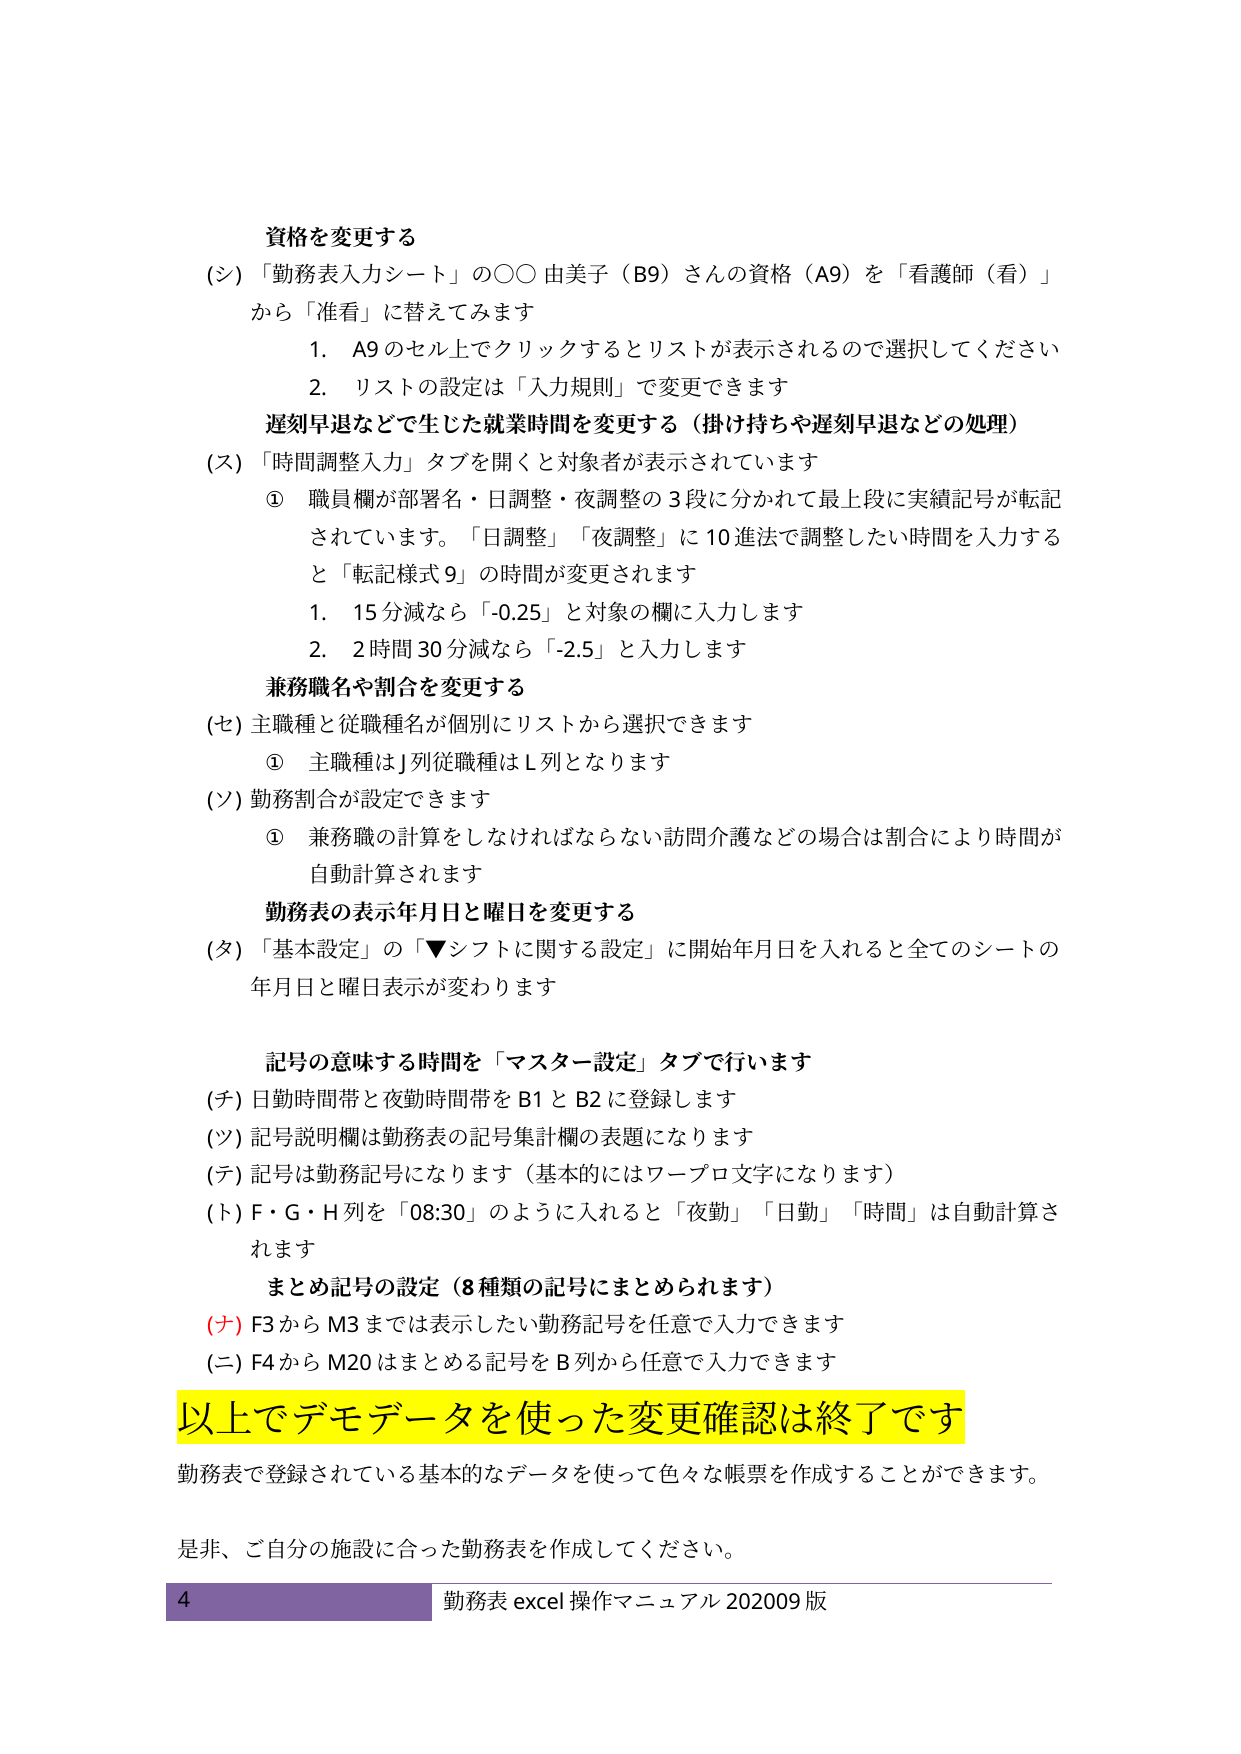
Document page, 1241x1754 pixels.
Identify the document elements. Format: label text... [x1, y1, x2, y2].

list 主職種と従職種名が個別にリストから選択できます [207, 704, 1063, 742]
list F3からM3までは表示したい勤務記号を任意で入力できます [207, 1304, 1063, 1342]
list 主職種はJ列従職種はL列となります [265, 742, 1063, 779]
list 記号説明欄は勤務表の記号集計欄の表題になります [207, 1117, 1063, 1154]
subtitle まとめ記号の設定（8種類の記号にまとめられます） [265, 1267, 1063, 1304]
list リストの設定は「入力規則」で変更できます [308, 367, 1063, 404]
list 日勤時間帯と夜勤時間帯をB1とB2に登録します [207, 1079, 1063, 1117]
subtitle 遅刻早退などで生じた就業時間を変更する（掛け持ちや遅刻早退などの処理） [265, 404, 1063, 442]
list 「基本設定」の「▼シフトに関する設定」に開始年月日を入れると全てのシートの年月日と曜日表示が変わります [207, 929, 1063, 1004]
list F4からM20はまとめる記号をB列から任意で入力できます [207, 1342, 1063, 1379]
subtitle 兼務職名や割合を変更する [265, 667, 1063, 704]
text 是非、ご自分の施設に合った勤務表を作成してください。 [177, 1529, 1063, 1567]
list 「時間調整入力」タブを開くと対象者が表示されています [207, 442, 1063, 479]
text 以上でデモデータを使った変更確認は終了です [177, 1379, 1063, 1454]
subtitle 資格を変更する [265, 217, 1063, 254]
list 2時間30分減なら「-2.5」と入力します [308, 629, 1063, 667]
text 勤務表で登録されている基本的なデータを使って色々な帳票を作成することができます。 [177, 1454, 1063, 1492]
list F・G・H列を「08:30」のように入れると「夜勤」「日勤」「時間」は自動計算されます [207, 1192, 1063, 1267]
list 兼務職の計算をしなければならない訪問介護などの場合は割合により時間が自動計算されます [265, 817, 1063, 892]
list 「勤務表入力シート」の○○ 由美子（B9）さんの資格（A9）を「看護師（看）」から「准看」に替えてみます [207, 254, 1063, 329]
list 勤務割合が設定できます [207, 779, 1063, 817]
subtitle 記号の意味する時間を「マスター設定」タブで行います [265, 1042, 1063, 1079]
list A9のセル上でクリックするとリストが表示されるので選択してください [308, 329, 1063, 367]
list 職員欄が部署名・日調整・夜調整の3段に分かれて最上段に実績記号が転記されています。「日調整」「夜調整」に10進法で調整したい時間を入力すると「転記様式9」の時間が変更されます [265, 479, 1063, 592]
subtitle 勤務表の表示年月日と曜日を変更する [265, 892, 1063, 929]
list 15分減なら「-0.25」と対象の欄に入力します [308, 592, 1063, 629]
list 記号は勤務記号になります（基本的にはワープロ文字になります） [207, 1154, 1063, 1192]
